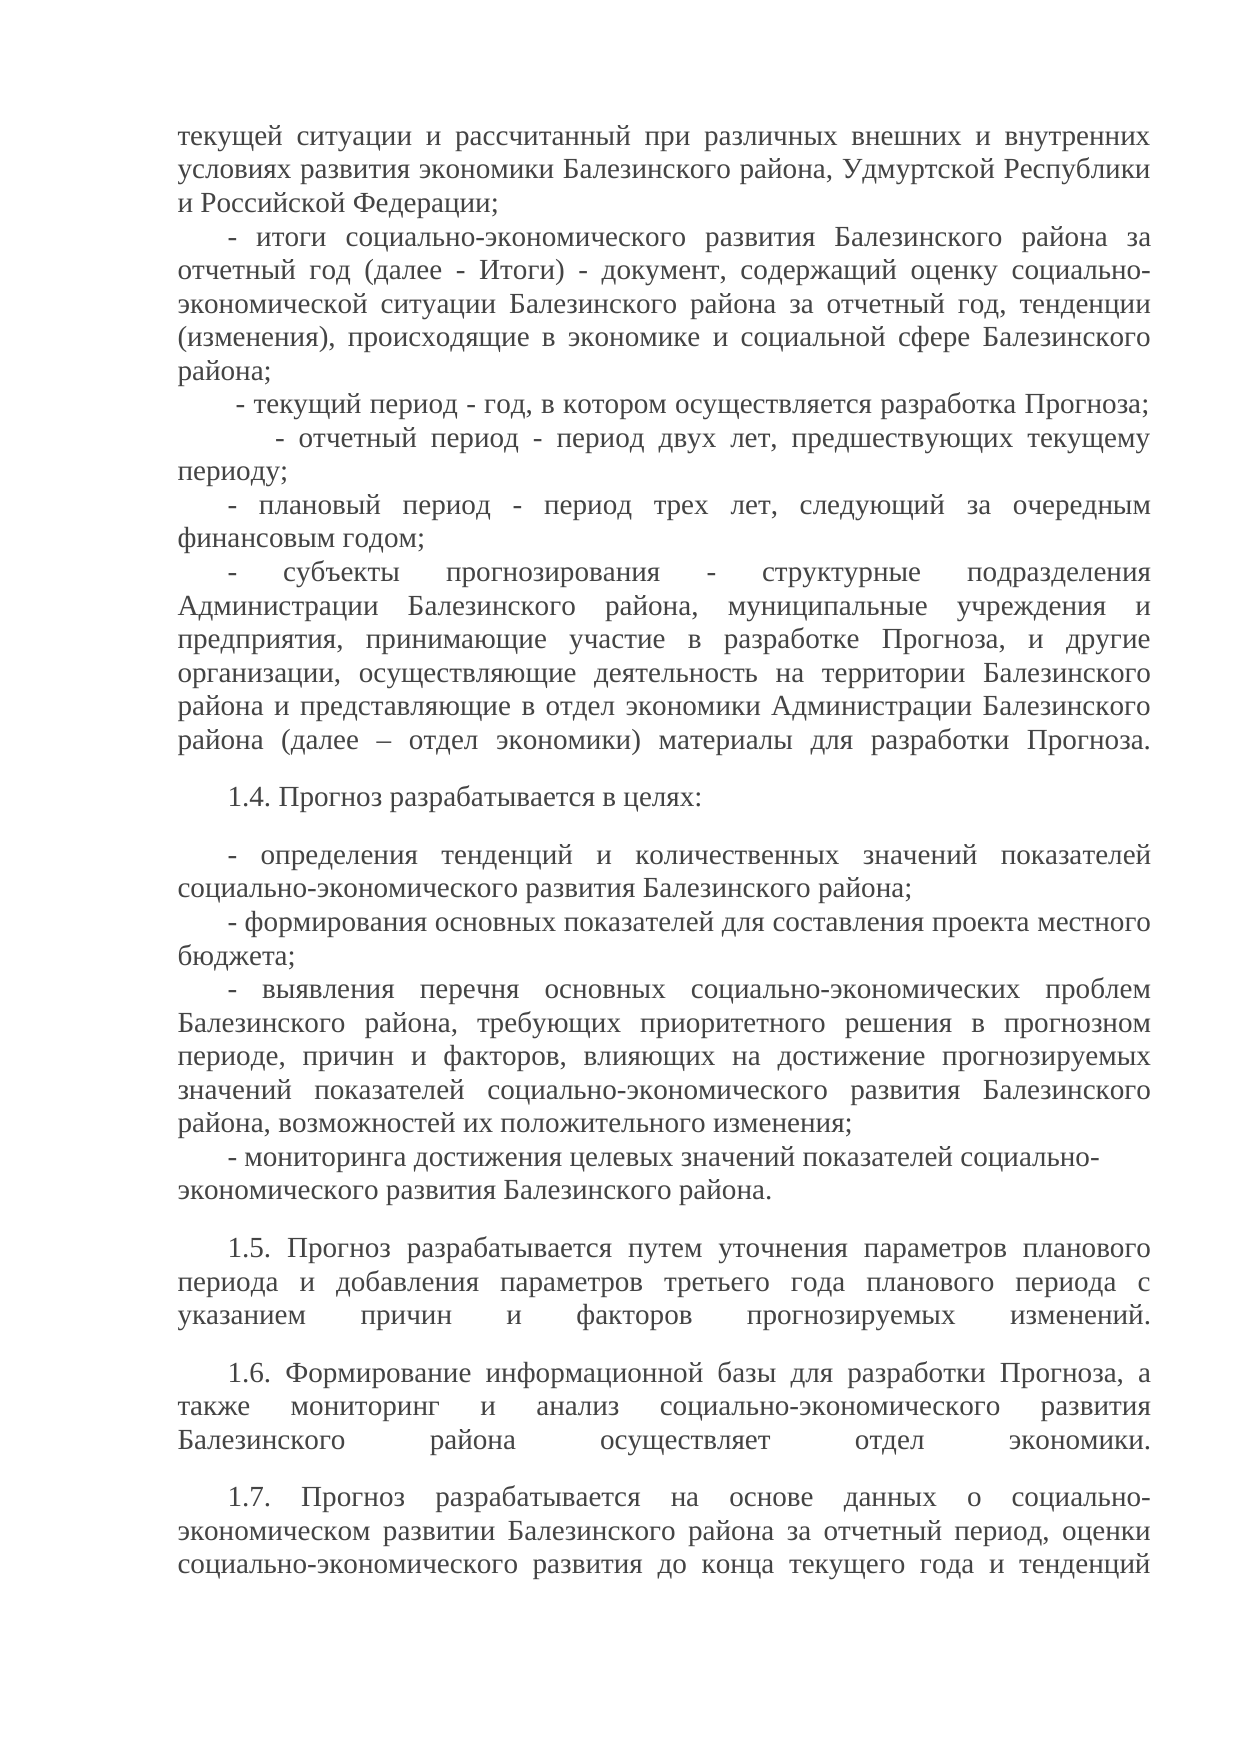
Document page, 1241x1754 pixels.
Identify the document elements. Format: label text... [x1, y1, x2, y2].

text - формирования основных показателей для составления проекта местного бюджета; [177, 904, 1152, 971]
text 1.4. Прогноз разрабатывается в целях: [177, 779, 1152, 837]
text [177, 118, 1152, 219]
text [177, 1479, 1152, 1580]
text 1.5. Прогноз разрабатывается путем уточнения параметров планового периода и добавления параметров третьего года планового периода с указанием причин и факторов прогнозируемых изменений. [177, 1230, 1152, 1355]
text 1.6. Формирование информационной базы для разработки Прогноза, а также мониторинг и анализ социально-экономического развития Балезинского района осуществляет отдел экономики. [177, 1355, 1152, 1479]
text - мониторинга достижения целевых значений показателей социально-экономического развития Балезинского района. [177, 1139, 1152, 1230]
text - выявления перечня основных социально-экономических проблем Балезинского района, требующих приоритетного решения в прогнозном периоде, причин и факторов, влияющих на достижение прогнозируемых значений показателей социально-экономического развития Балезинского района, возможностей их положительного изменения; [177, 971, 1152, 1139]
text - плановый период - период трех лет, следующий за очередным финансовым годом; [177, 487, 1152, 554]
text - определения тенденций и количественных значений показателей социально-экономического развития Балезинского района; [177, 837, 1152, 904]
text - итоги социально-экономического развития Балезинского района за отчетный год (далее - Итоги) - документ, содержащий оценку социально-экономической ситуации Балезинского района за отчетный год, тенденции (изменения), происходящие в экономике и социальной сфере Балезинского района; - текущий период - год, в котором осуществляется разработка Прогноза; - отчетный период - период двух лет, предшествующих текущему периоду; [177, 219, 1152, 487]
text - субъекты прогнозирования - структурные подразделения Администрации Балезинского района, муниципальные учреждения и предприятия, принимающие участие в разработке Прогноза, и другие организации, осуществляющие деятельность на территории Балезинского района и представляющие в отдел экономики Администрации Балезинского района (далее – отдел экономики) материалы для разработки Прогноза. [177, 554, 1152, 779]
